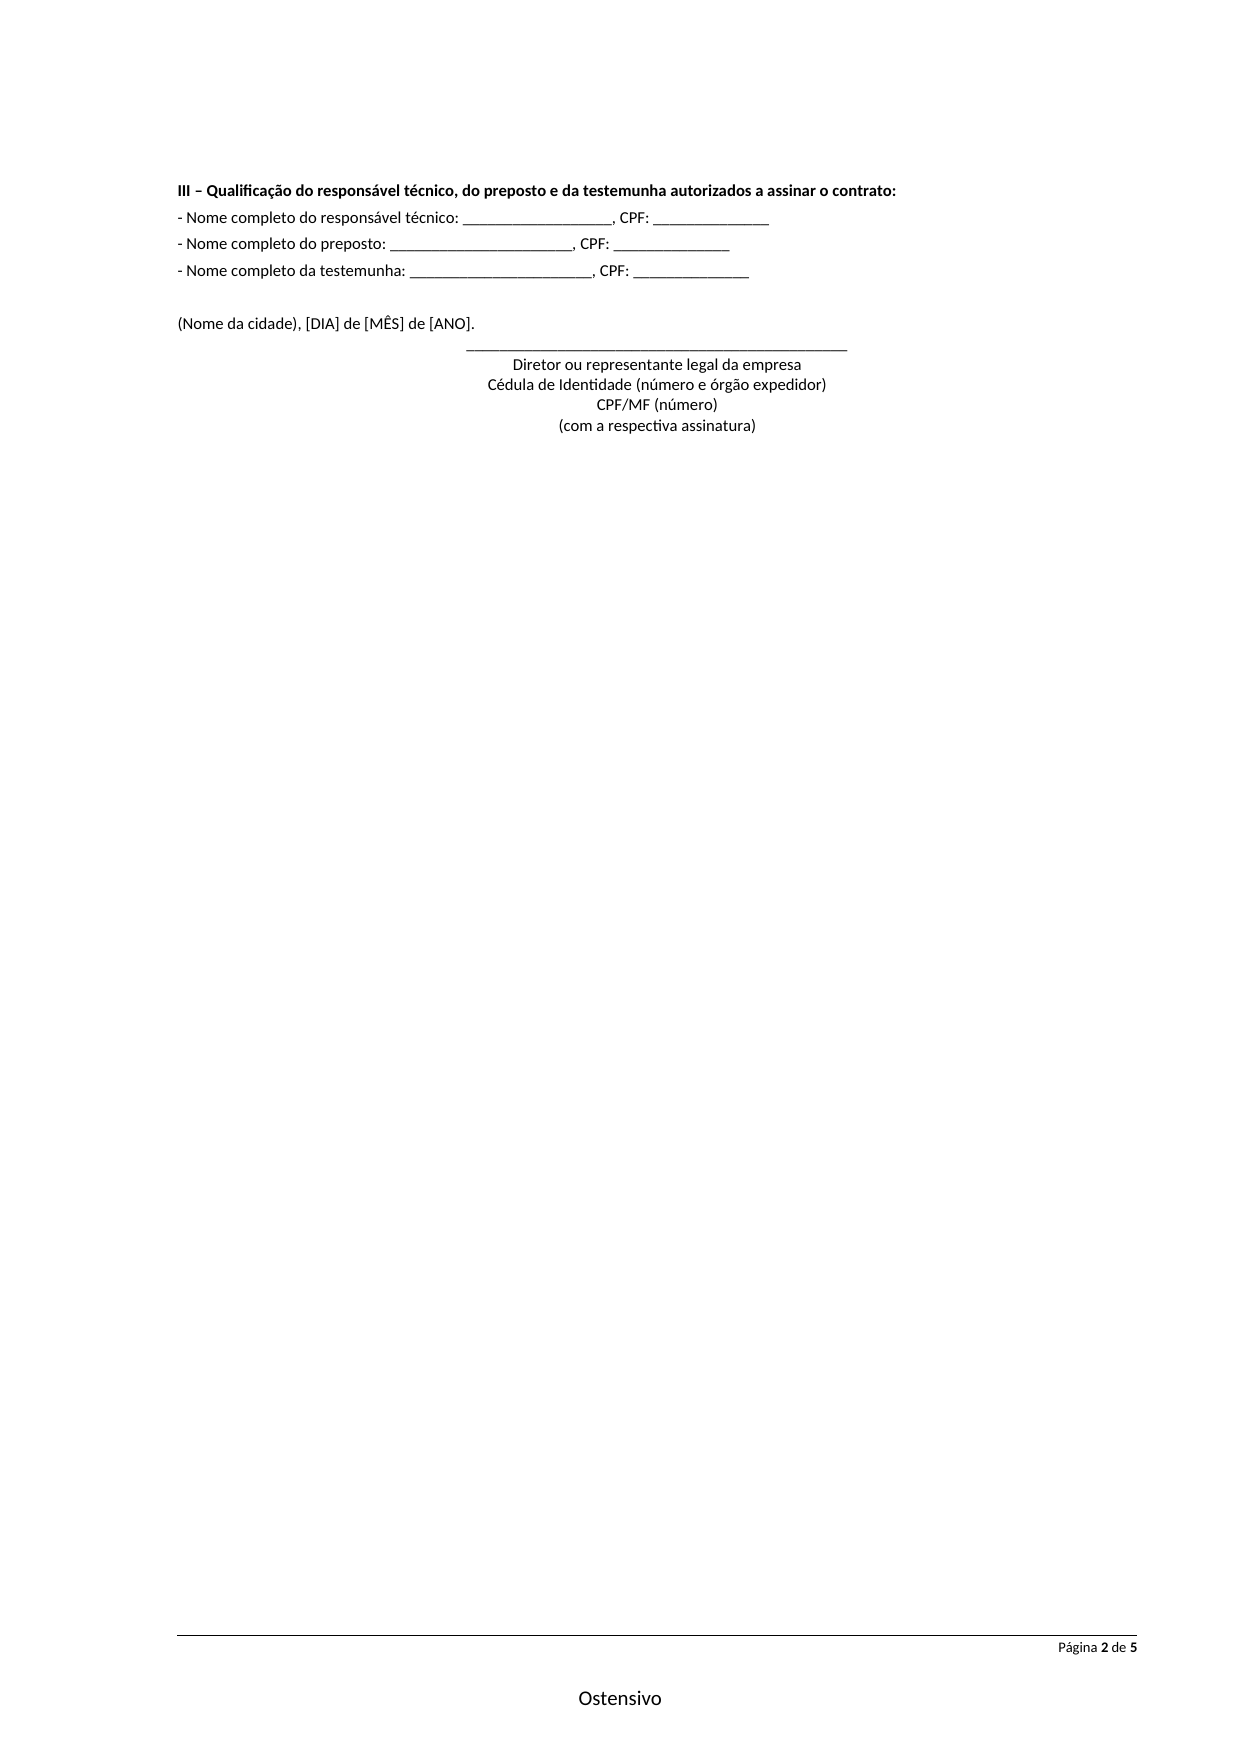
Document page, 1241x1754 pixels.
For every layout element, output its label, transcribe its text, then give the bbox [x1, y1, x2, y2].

text CPF/MF (número) [177, 394, 1137, 415]
text (Nome da cidade), [DIA] de [MÊS] de [ANO]. [177, 313, 1137, 333]
text (com a respectiva assinatura) [177, 415, 1137, 435]
text - Nome completo do preposto: ______________________, CPF: ______________ [177, 233, 1137, 254]
text III – Qualificação do responsável técnico, do preposto e da testemunha autorizados a assinar o contrato: [177, 180, 1137, 201]
text - Nome completo do responsável técnico: __________________, CPF: ______________ [177, 207, 1137, 227]
text Cédula de Identidade (número e órgão expedidor) [177, 374, 1137, 394]
text - Nome completo da testemunha: ______________________, CPF: ______________ [177, 260, 1137, 280]
text ______________________________________________ [177, 333, 1137, 354]
text Diretor ou representante legal da empresa [177, 354, 1137, 374]
